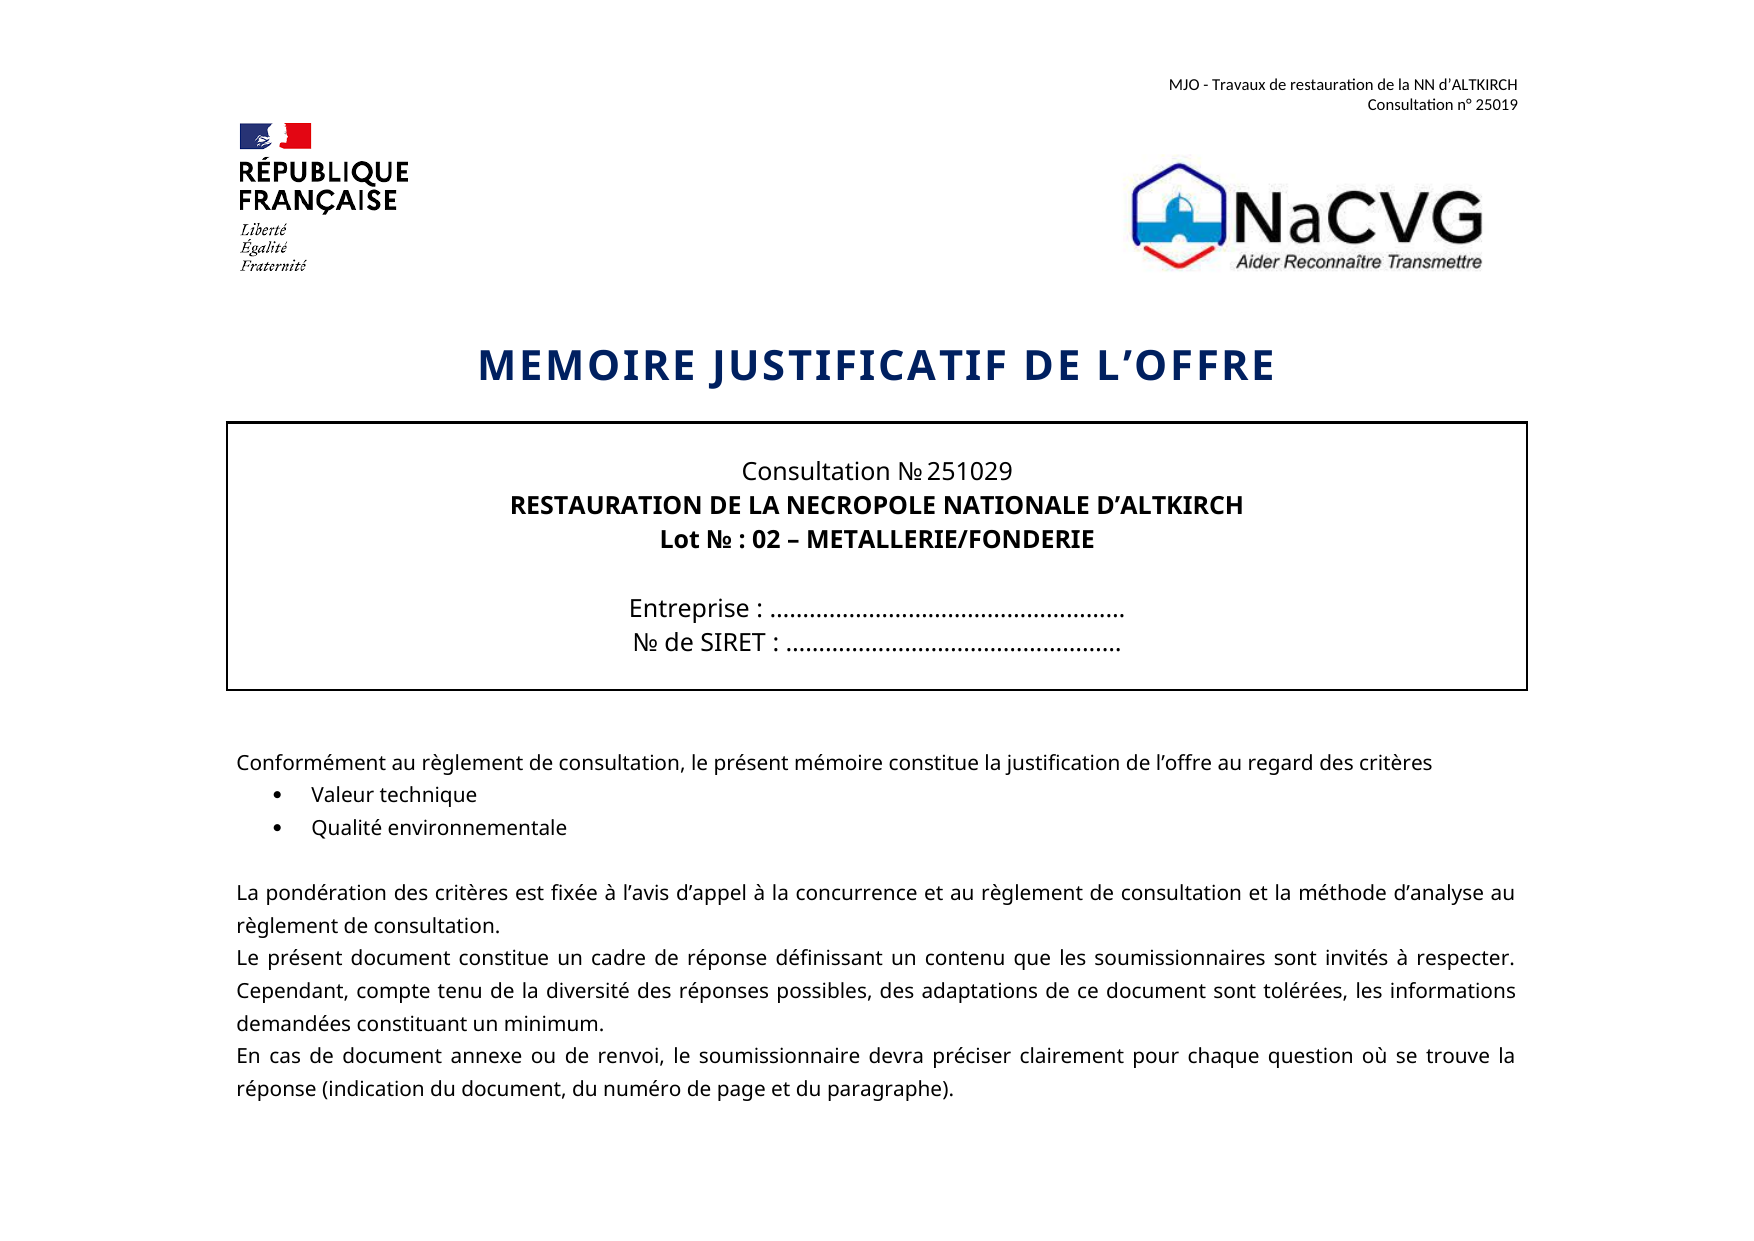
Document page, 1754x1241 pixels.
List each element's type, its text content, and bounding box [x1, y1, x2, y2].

list Qualité environnementale [274, 813, 1518, 841]
text Le présent document constitue un cadre de réponse définissant un contenu que les soumissionnaires sont invités à respecter. Cependant, compte tenu de la diversité des réponses possibles, des adaptations de ce document sont tolérées, les informations demandées constituant un minimum. [236, 943, 1518, 1037]
picture [236, 114, 414, 280]
text Entreprise : ……………………………………………… [236, 590, 1518, 624]
text RESTAURATION DE LA NECROPOLE NATIONALE D’ALTKIRCH [236, 488, 1518, 522]
text MEMOIRE JUSTIFICATIF DE L’OFFRE [236, 336, 1518, 393]
text Lot № : 02 – METALLERIE/FONDERIE [236, 522, 1518, 556]
list Valeur technique [274, 780, 1518, 809]
text № de SIRET : …………………………………………… [236, 624, 1518, 658]
text La pondération des critères est fixée à l’avis d’appel à la concurrence et au règlement de consultation et la méthode d’analyse au règlement de consultation. [236, 878, 1518, 939]
text En cas de document annexe ou de renvoi, le soumissionnaire devra préciser clairement pour chaque question où se trouve la réponse (indication du document, du numéro de page et du paragraphe). [236, 1041, 1518, 1102]
text Consultation № 251029 [236, 454, 1518, 488]
picture [1121, 154, 1492, 280]
text Conformément au règlement de consultation, le présent mémoire constitue la justification de l’offre au regard des critères [236, 748, 1518, 776]
